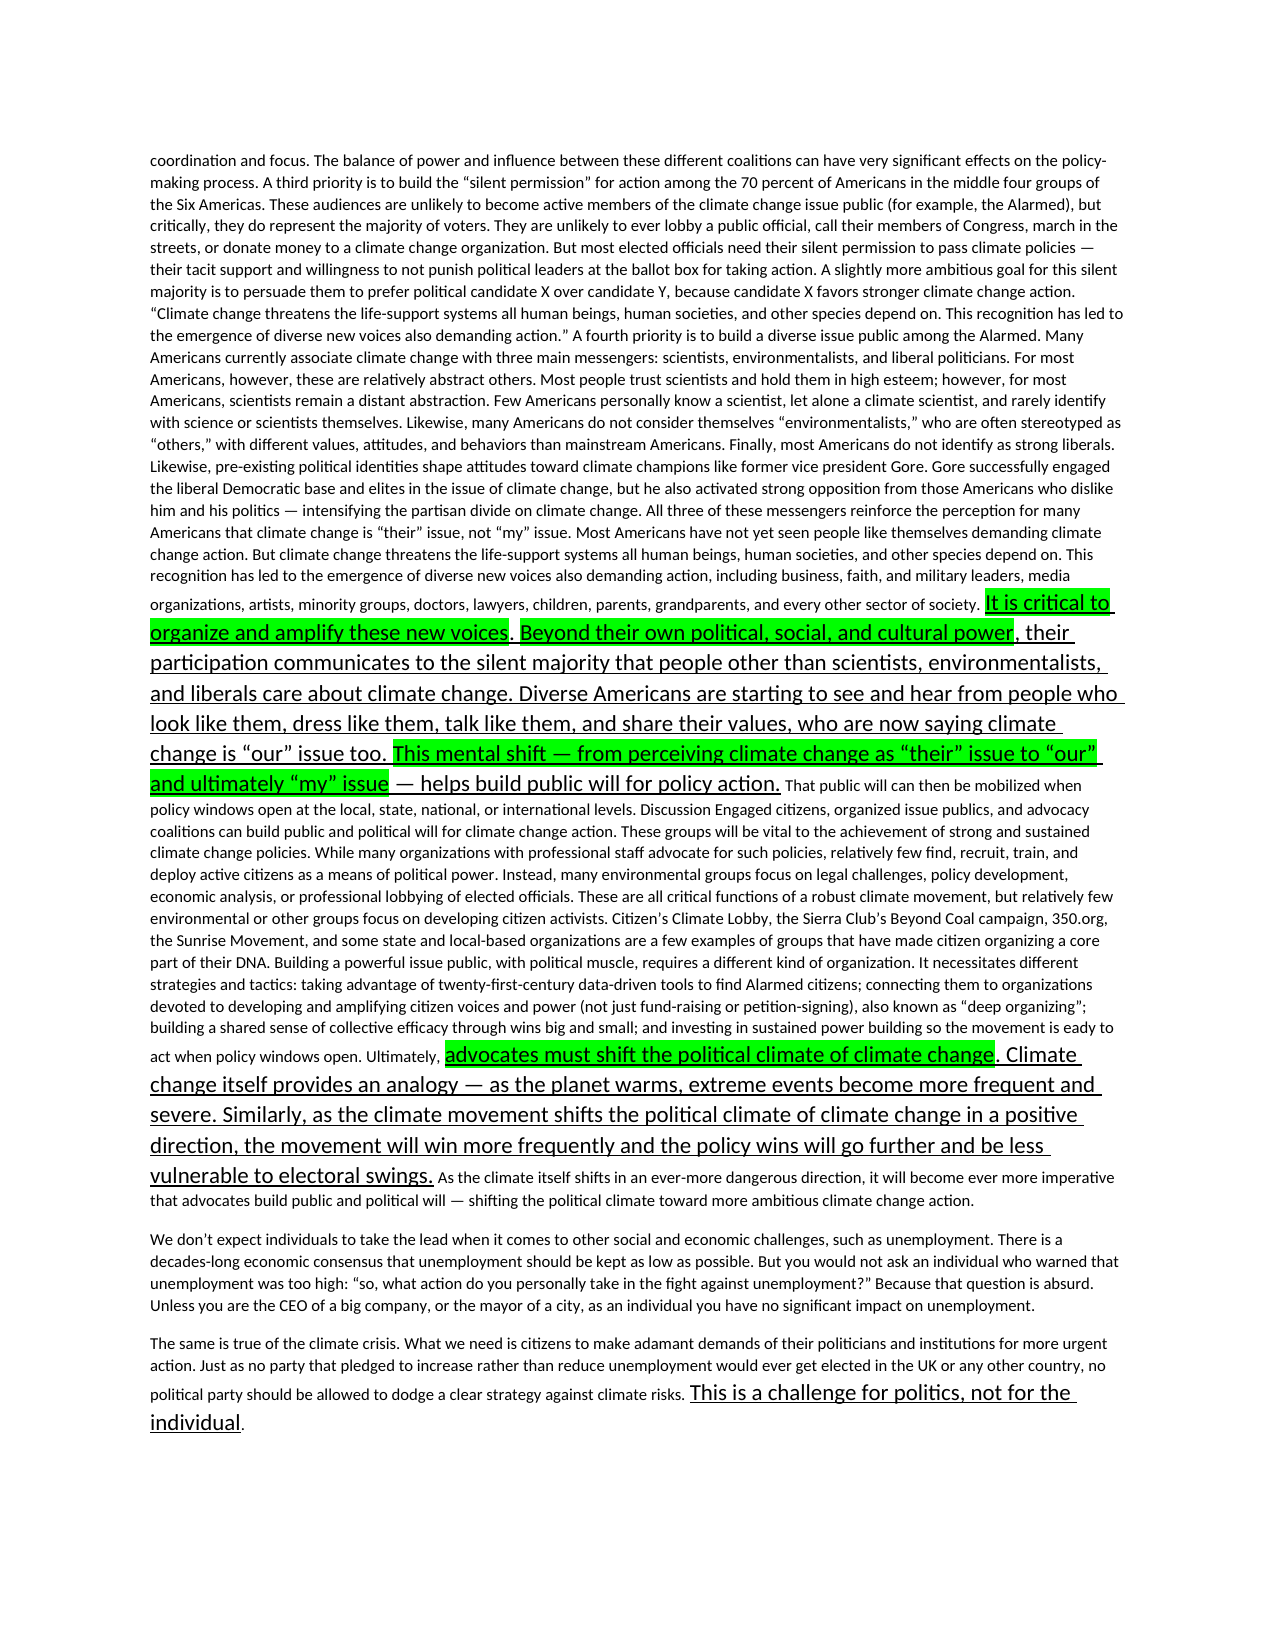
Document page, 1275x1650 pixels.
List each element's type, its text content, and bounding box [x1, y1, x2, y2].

text The same is true of the climate crisis. What we need is citizens to make adamant demands of their politicians and institutions for more urgent action. Just as no party that pledged to increase rather than reduce unemployment would ever get elected in the UK or any other country, no political party should be allowed to dodge a clear strategy against climate risks. This is a challenge for politics, not for the individual. [150, 1333, 1125, 1436]
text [150, 150, 1125, 703]
text We don’t expect individuals to take the lead when it comes to other social and economic challenges, such as unemployment. There is a decades-long economic consensus that unemployment should be kept as low as possible. But you would not ask an individual who warned that unemployment was too high: “so, what action do you personally take in the fight against unemployment?” Because that question is absurd. Unless you are the CEO of a big company, or the mayor of a city, as an individual you have no significant impact on unemployment. [150, 1229, 1125, 1315]
